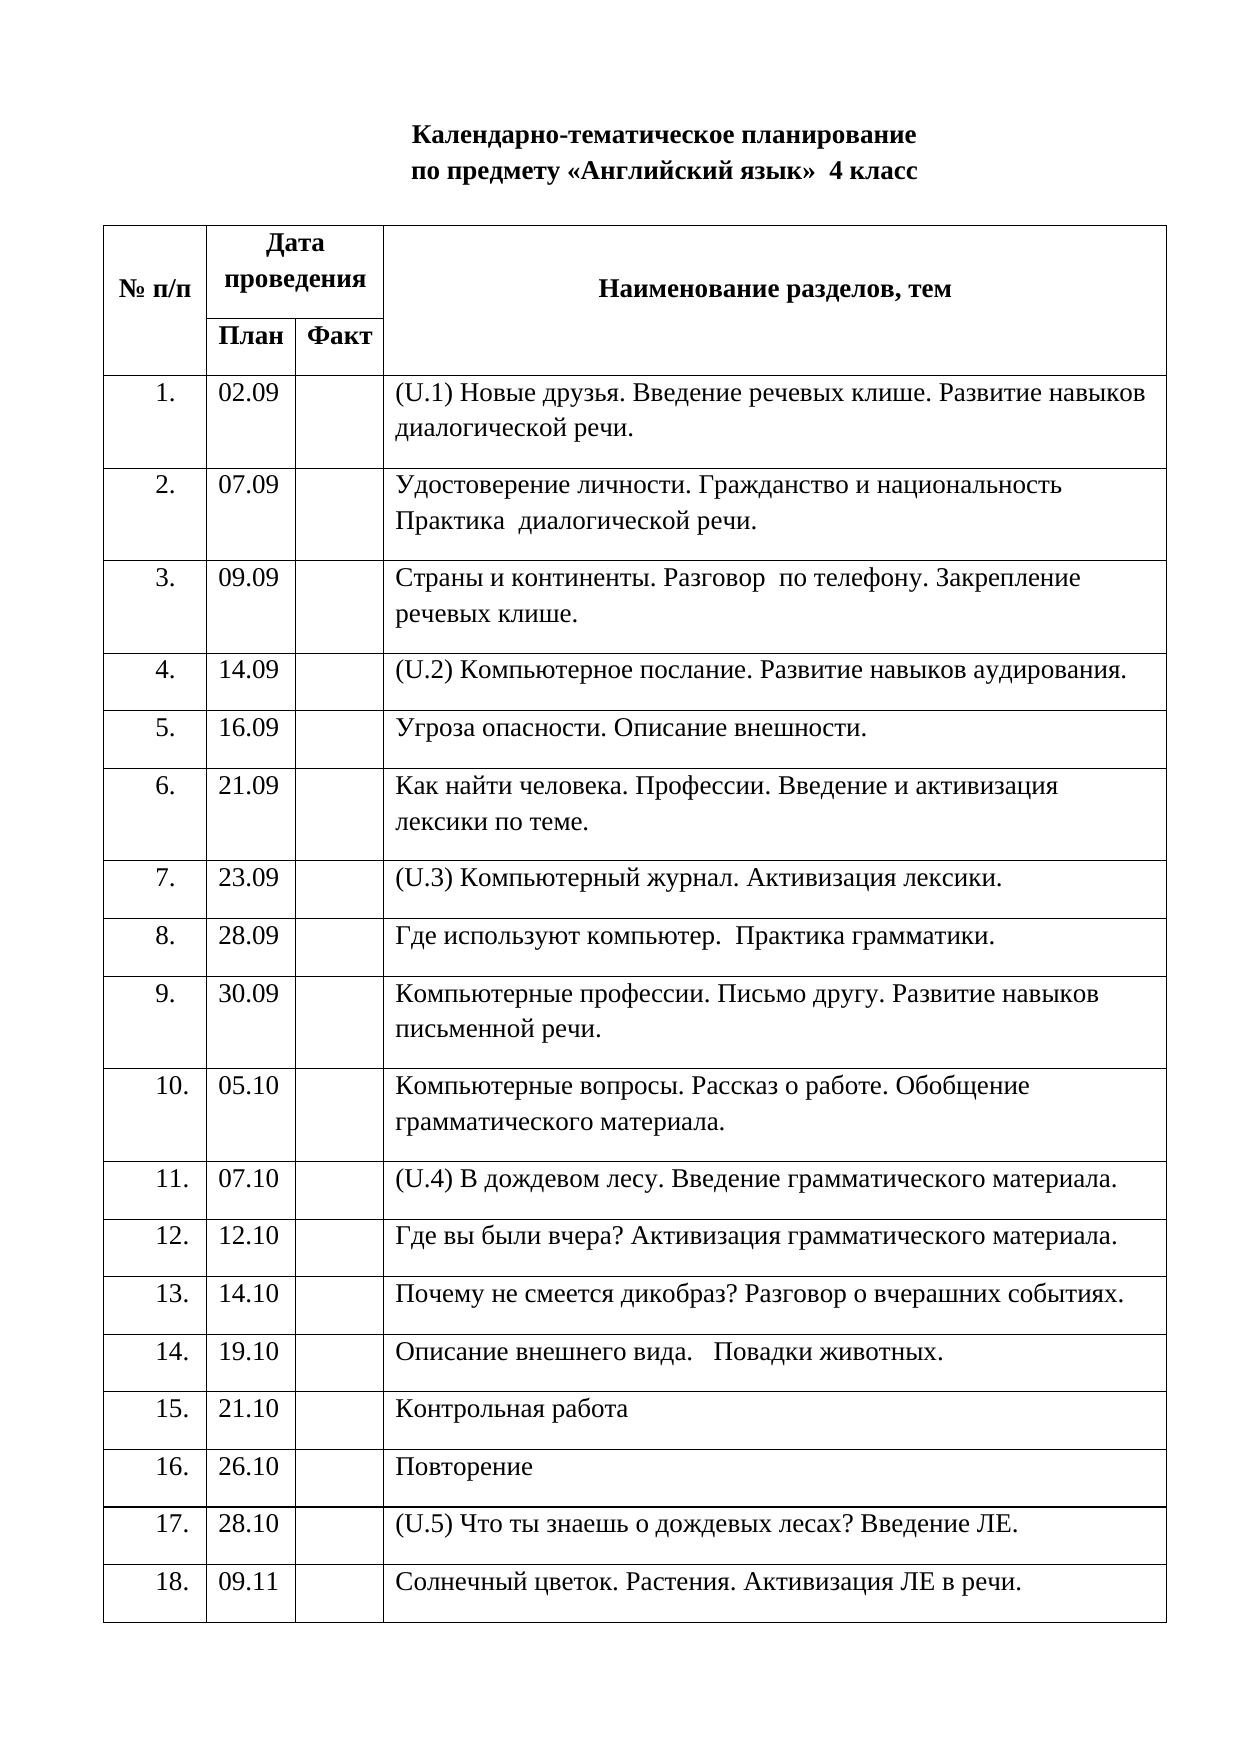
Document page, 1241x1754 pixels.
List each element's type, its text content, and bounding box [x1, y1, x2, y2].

table_cell 14.10 [207, 1277, 295, 1334]
table_cell (U.1) Новые друзья. Введение речевых клише. Развитие навыков диалогической речи. [384, 376, 1166, 467]
table_cell [296, 1220, 383, 1276]
table_cell Солнечный цветок. Растения. Активизация ЛЕ в речи. [384, 1565, 1166, 1622]
table_header № п/п [104, 226, 206, 375]
table_cell 14.09 [207, 654, 295, 710]
table_cell [296, 919, 383, 976]
table_cell 19.10 [207, 1335, 295, 1391]
table_cell Удостоверение личности. Гражданство и национальность Практика диалогической речи. [384, 469, 1166, 560]
table_cell [104, 1450, 206, 1506]
table_cell [104, 1565, 206, 1622]
table_cell [104, 769, 206, 860]
table_cell [296, 1162, 383, 1218]
table_cell [104, 1220, 206, 1276]
table_cell [104, 654, 206, 710]
table_cell [104, 977, 206, 1068]
table_cell [296, 1508, 383, 1564]
table_cell [296, 561, 383, 653]
table_cell [296, 469, 383, 560]
table_cell [104, 1392, 206, 1449]
table_cell Страны и континенты. Разговор по телефону. Закрепление речевых клише. [384, 561, 1166, 653]
table_cell (U.3) Компьютерный журнал. Активизация лексики. [384, 861, 1166, 918]
table_cell [104, 469, 206, 560]
table_cell 09.11 [207, 1565, 295, 1622]
table_cell [104, 1335, 206, 1391]
table_cell Факт [296, 319, 383, 375]
table_cell 07.10 [207, 1162, 295, 1218]
table_cell [296, 1335, 383, 1391]
table_cell [104, 1069, 206, 1161]
table_cell [104, 376, 206, 467]
table_cell [296, 376, 383, 467]
table_cell 28.10 [207, 1508, 295, 1564]
table_cell [104, 561, 206, 653]
table_cell [296, 1450, 383, 1506]
table_header Наименование разделов, тем [384, 226, 1166, 375]
table_cell [104, 711, 206, 768]
table_cell [104, 919, 206, 976]
table_cell Компьютерные вопросы. Рассказ о работе. Обобщение грамматического материала. [384, 1069, 1166, 1161]
table_cell 12.10 [207, 1220, 295, 1276]
table_cell 09.09 [207, 561, 295, 653]
table_cell 05.10 [207, 1069, 295, 1161]
table_cell Повторение [384, 1450, 1166, 1506]
table_cell [104, 1508, 206, 1564]
table_cell [296, 711, 383, 768]
table_cell Описание внешнего вида. Повадки животных. [384, 1335, 1166, 1391]
table_cell Угроза опасности. Описание внешности. [384, 711, 1166, 768]
table_cell [296, 1392, 383, 1449]
table_cell 02.09 [207, 376, 295, 467]
table_cell [296, 977, 383, 1068]
table_cell [296, 1069, 383, 1161]
table_cell [104, 861, 206, 918]
table_cell 28.09 [207, 919, 295, 976]
table_cell 16.09 [207, 711, 295, 768]
table_cell [104, 1277, 206, 1334]
text по предмету «Английский язык» 4 класс [177, 154, 1152, 185]
table_cell 26.10 [207, 1450, 295, 1506]
table_cell (U.5) Что ты знаешь о дождевых лесах? Введение ЛЕ. [384, 1508, 1166, 1564]
table_cell 21.10 [207, 1392, 295, 1449]
table_cell 30.09 [207, 977, 295, 1068]
table_cell [296, 654, 383, 710]
table_cell 23.09 [207, 861, 295, 918]
table_cell План [207, 319, 295, 375]
table_cell [104, 1162, 206, 1218]
table_cell (U.2) Компьютерное послание. Развитие навыков аудирования. [384, 654, 1166, 710]
table_cell 21.09 [207, 769, 295, 860]
table_cell Почему не смеется дикобраз? Разговор о вчерашних событиях. [384, 1277, 1166, 1334]
table_cell [296, 861, 383, 918]
table_cell [296, 769, 383, 860]
table_header Дата проведения [207, 226, 383, 318]
table_cell Как найти человека. Профессии. Введение и активизация лексики по теме. [384, 769, 1166, 860]
table_cell Контрольная работа [384, 1392, 1166, 1449]
text Календарно-тематическое планирование [177, 118, 1152, 149]
table_cell 07.09 [207, 469, 295, 560]
table_cell [296, 1565, 383, 1622]
table_cell Компьютерные профессии. Письмо другу. Развитие навыков письменной речи. [384, 977, 1166, 1068]
table_cell [296, 1277, 383, 1334]
table_cell Где используют компьютер. Практика грамматики. [384, 919, 1166, 976]
table_cell (U.4) В дождевом лесу. Введение грамматического материала. [384, 1162, 1166, 1218]
table_cell Где вы были вчера? Активизация грамматического материала. [384, 1220, 1166, 1276]
